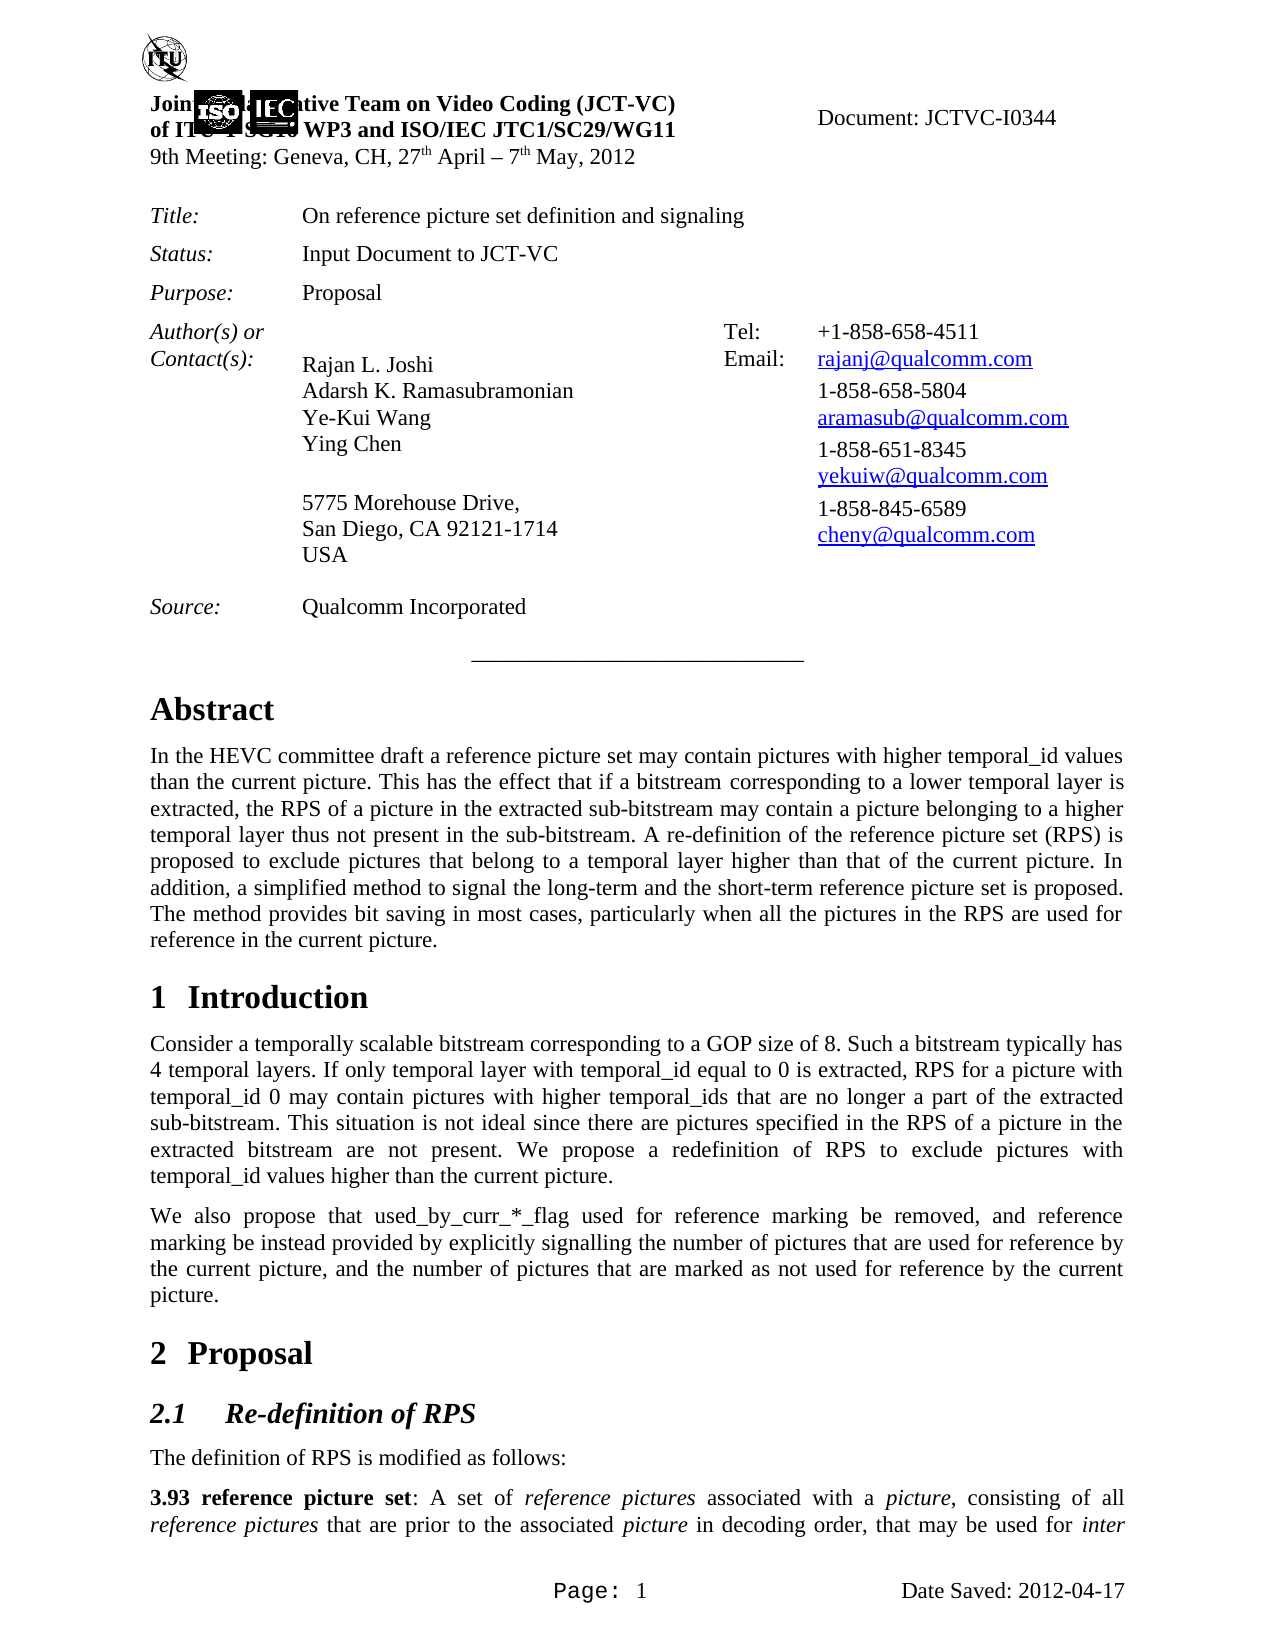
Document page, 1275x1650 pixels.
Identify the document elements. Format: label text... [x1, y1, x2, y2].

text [150, 1484, 1125, 1537]
table_header On reference picture set definition and signaling [291, 195, 1136, 234]
picture [250, 90, 299, 134]
table_cell Status: [139, 234, 291, 273]
table_cell Purpose: [139, 273, 291, 312]
table_cell Proposal [291, 273, 1136, 312]
text We also propose that used_by_curr_*_flag used for reference marking be removed, and reference marking be instead provided by explicitly signalling the number of pictures that are used for reference by the current picture, and the number of pictures that are marked as not used for reference by the current picture. [150, 1202, 1125, 1308]
table_header Document: JCTVC-I0344 [806, 90, 1136, 169]
table_header Joint Collaborative Team on Video Coding (JCT-VC) of ITU-T SG16 WP3 and ISO/IEC JTC1/SC29/WG11 9th Meeting: Geneva, CH, 27th April – 7th May, 2012 [139, 90, 806, 169]
table_cell +1-858-658-4511 rajanj@qualcomm.com 1-858-658-5804 aramasub@qualcomm.com 1-858-651-8345 yekuiw@qualcomm.com 1-858-845-6589 cheny@qualcomm.com [806, 312, 1136, 587]
text _____________________________ [150, 638, 1125, 664]
table_cell Author(s) or Contact(s): [139, 312, 291, 587]
table_cell Qualcomm Incorporated [291, 587, 1136, 626]
subtitle Proposal [150, 1333, 1125, 1371]
table_cell Input Document to JCT-VC [291, 234, 1136, 273]
subtitle Abstract [150, 689, 1125, 728]
text In the HEVC committee draft a reference picture set may contain pictures with higher temporal_id values than the current picture. This has the effect that if a bitstream corresponding to a lower temporal layer is extracted, the RPS of a picture in the extracted sub-bitstream may contain a picture belonging to a higher temporal layer thus not present in the sub-bitstream. A re-definition of the reference picture set (RPS) is proposed to exclude pictures that belong to a temporal layer higher than that of the current picture. In addition, a simplified method to signal the long-term and the short-term reference picture set is proposed. The method provides bit saving in most cases, particularly when all the pictures in the RPS are used for reference in the current picture. [150, 742, 1125, 953]
text The definition of RPS is modified as follows: [150, 1444, 1125, 1470]
table_cell Source: [139, 587, 291, 626]
table_cell Rajan L. Joshi Adarsh K. Ramasubramonian Ye-Kui Wang Ying Chen 5775 Morehouse Drive, San Diego, CA 92121-1714 USA [291, 312, 712, 587]
table_cell Tel: Email: [713, 312, 806, 587]
table_header Title: [139, 195, 291, 234]
subtitle Re-definition of RPS [150, 1396, 1125, 1430]
picture [194, 90, 243, 134]
text Consider a temporally scalable bitstream corresponding to a GOP size of 8. Such a bitstream typically has 4 temporal layers. If only temporal layer with temporal_id equal to 0 is extracted, RPS for a picture with temporal_id 0 may contain pictures with higher temporal_ids that are no longer a part of the extracted sub-bitstream. This situation is not ideal since there are pictures specified in the RPS of a picture in the extracted bitstream are not present. We propose a redefinition of RPS to exclude pictures with temporal_id values higher than the current picture. [150, 1030, 1125, 1188]
subtitle Introduction [150, 978, 1125, 1016]
